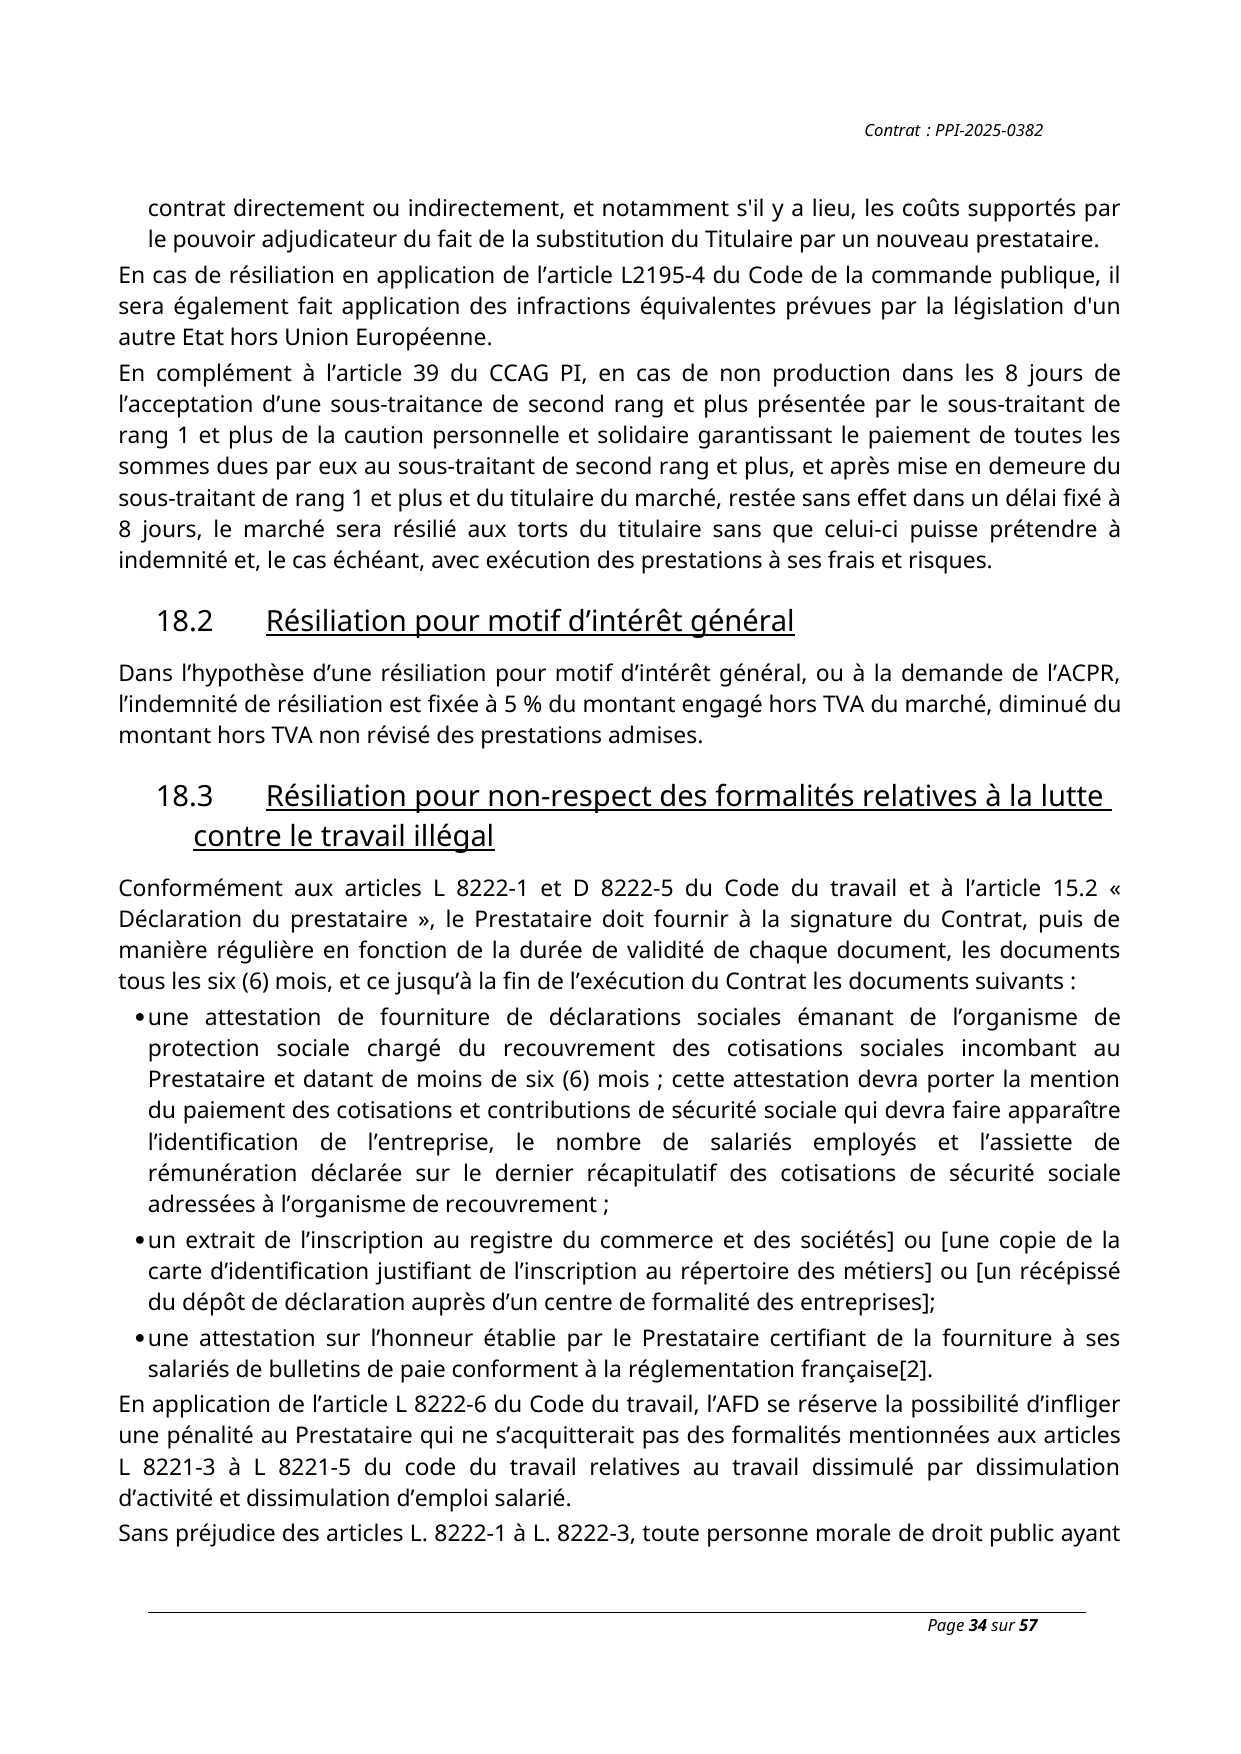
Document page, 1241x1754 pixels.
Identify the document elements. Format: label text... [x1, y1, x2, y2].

list une attestation sur l’honneur établie par le Prestataire certifiant de la fourniture à ses salariés de bulletins de paie conforment à la réglementation française[2]. [136, 1321, 1122, 1384]
text Conformément aux articles L 8222-1 et D 8222-5 du Code du travail et à l’article 15.2 « Déclaration du prestataire », le Prestataire doit fournir à la signature du Contrat, puis de manière régulière en fonction de la durée de validité de chaque document, les documents tous les six (6) mois, et ce jusqu’à la fin de l’exécution du Contrat les documents suivants : [118, 871, 1122, 996]
text Résiliation pour motif d’intérêt général [156, 600, 1122, 640]
text Dans l’hypothèse d’une résiliation pour motif d’intérêt général, ou à la demande de l’ACPR, l’indemnité de résiliation est fixée à 5 % du montant engagé hors TVA du marché, diminué du montant hors TVA non révisé des prestations admises. [118, 657, 1122, 750]
text En complément à l’article 39 du CCAG PI, en cas de non production dans les 8 jours de l’acceptation d’une sous-traitance de second rang et plus présentée par le sous-traitant de rang 1 et plus de la caution personnelle et solidaire garantissant le paiement de toutes les sommes dues par eux au sous-traitant de second rang et plus, et après mise en demeure du sous-traitant de rang 1 et plus et du titulaire du marché, restée sans effet dans un délai fixé à 8 jours, le marché sera résilié aux torts du titulaire sans que celui-ci puisse prétendre à indemnité et, le cas échéant, avec exécution des prestations à ses frais et risques. [118, 357, 1122, 575]
list un extrait de l’inscription au registre du commerce et des sociétés] ou [une copie de la carte d’identification justifiant de l’inscription au répertoire des métiers] ou [un récépissé du dépôt de déclaration auprès d’un centre de formalité des entreprises]; [136, 1223, 1122, 1317]
list une attestation de fourniture de déclarations sociales émanant de l’organisme de protection sociale chargé du recouvrement des cotisations sociales incombant au Prestataire et datant de moins de six (6) mois ; cette attestation devra porter la mention du paiement des cotisations et contributions de sécurité sociale qui devra faire apparaître l’identification de l’entreprise, le nombre de salariés employés et l’assiette de rémunération déclarée sur le dernier récapitulatif des cotisations de sécurité sociale adressées à l’organisme de recouvrement ; [136, 1001, 1122, 1219]
text En cas de résiliation en application de l’article L2195-4 du Code de la commande publique, il sera également fait application des infractions équivalentes prévues par la législation d'un autre Etat hors Union Européenne. [118, 259, 1122, 352]
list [136, 192, 1122, 254]
text En application de l’article L 8222-6 du Code du travail, l’AFD se réserve la possibilité d’infliger une pénalité au Prestataire qui ne s’acquitterait pas des formalités mentionnées aux articles L 8221-3 à L 8221-5 du code du travail relatives au travail dissimulé par dissimulation d’activité et dissimulation d’emploi salarié. [118, 1388, 1122, 1513]
text Résiliation pour non-respect des formalités relatives à la lutte contre le travail illégal [156, 775, 1122, 855]
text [118, 1517, 1122, 1548]
